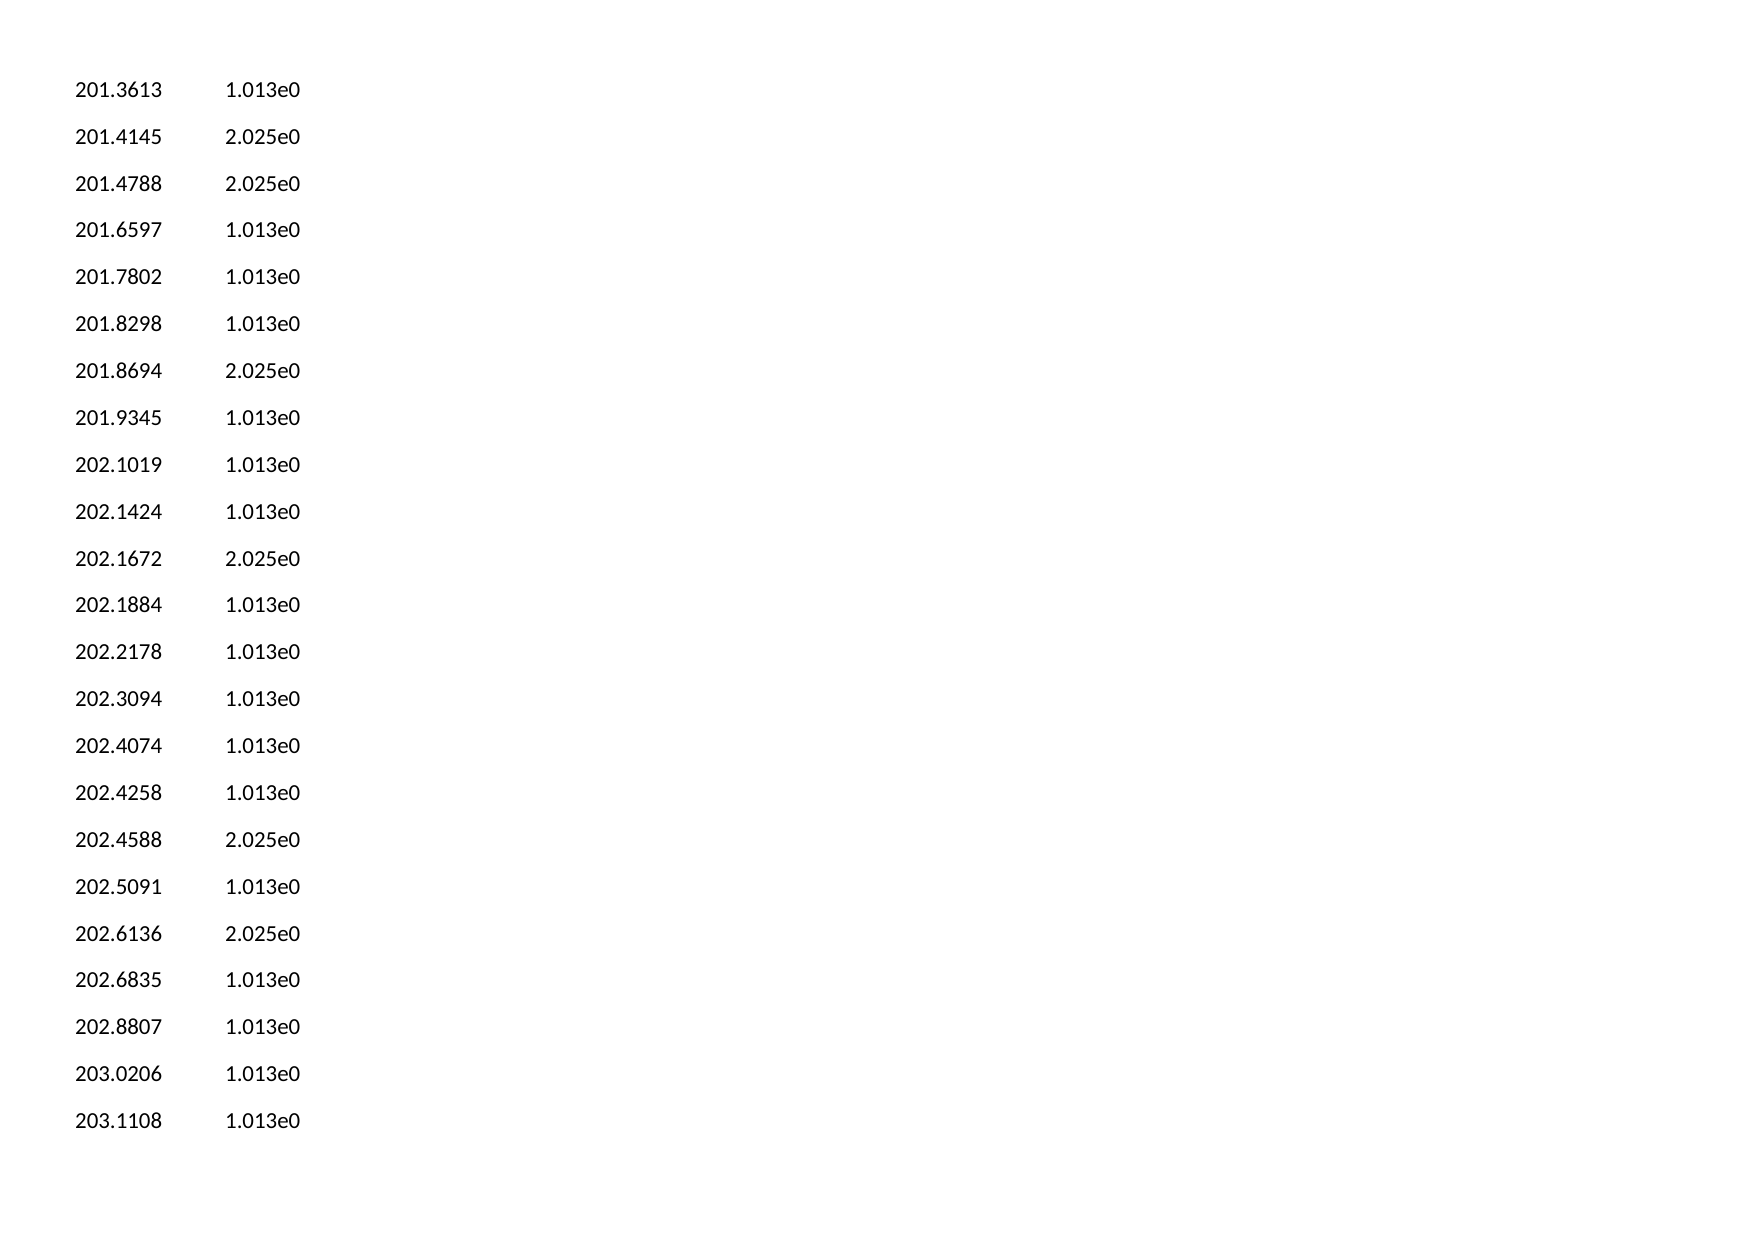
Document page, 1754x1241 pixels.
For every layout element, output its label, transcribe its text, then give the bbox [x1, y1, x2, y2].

text 202.2178 1.013e0 [75, 637, 1679, 666]
text 201.3613 1.013e0 [75, 75, 1679, 103]
text 201.6597 1.013e0 [75, 216, 1679, 244]
text 201.4145 2.025e0 [75, 122, 1679, 150]
text 203.0206 1.013e0 [75, 1059, 1679, 1087]
text 202.5091 1.013e0 [75, 872, 1679, 900]
text 202.1884 1.013e0 [75, 591, 1679, 619]
text 202.8807 1.013e0 [75, 1012, 1679, 1041]
text 202.6136 2.025e0 [75, 919, 1679, 947]
text 201.7802 1.013e0 [75, 262, 1679, 291]
text 202.4258 1.013e0 [75, 778, 1679, 806]
text 201.4788 2.025e0 [75, 169, 1679, 197]
text 202.3094 1.013e0 [75, 684, 1679, 712]
text 202.6835 1.013e0 [75, 966, 1679, 994]
text 201.9345 1.013e0 [75, 403, 1679, 431]
text 201.8298 1.013e0 [75, 309, 1679, 337]
text 202.1424 1.013e0 [75, 497, 1679, 525]
text 201.8694 2.025e0 [75, 356, 1679, 384]
text 202.4588 2.025e0 [75, 825, 1679, 853]
text 202.1019 1.013e0 [75, 450, 1679, 478]
text 202.1672 2.025e0 [75, 544, 1679, 572]
text 202.4074 1.013e0 [75, 731, 1679, 759]
text 203.1108 1.013e0 [75, 1106, 1679, 1134]
